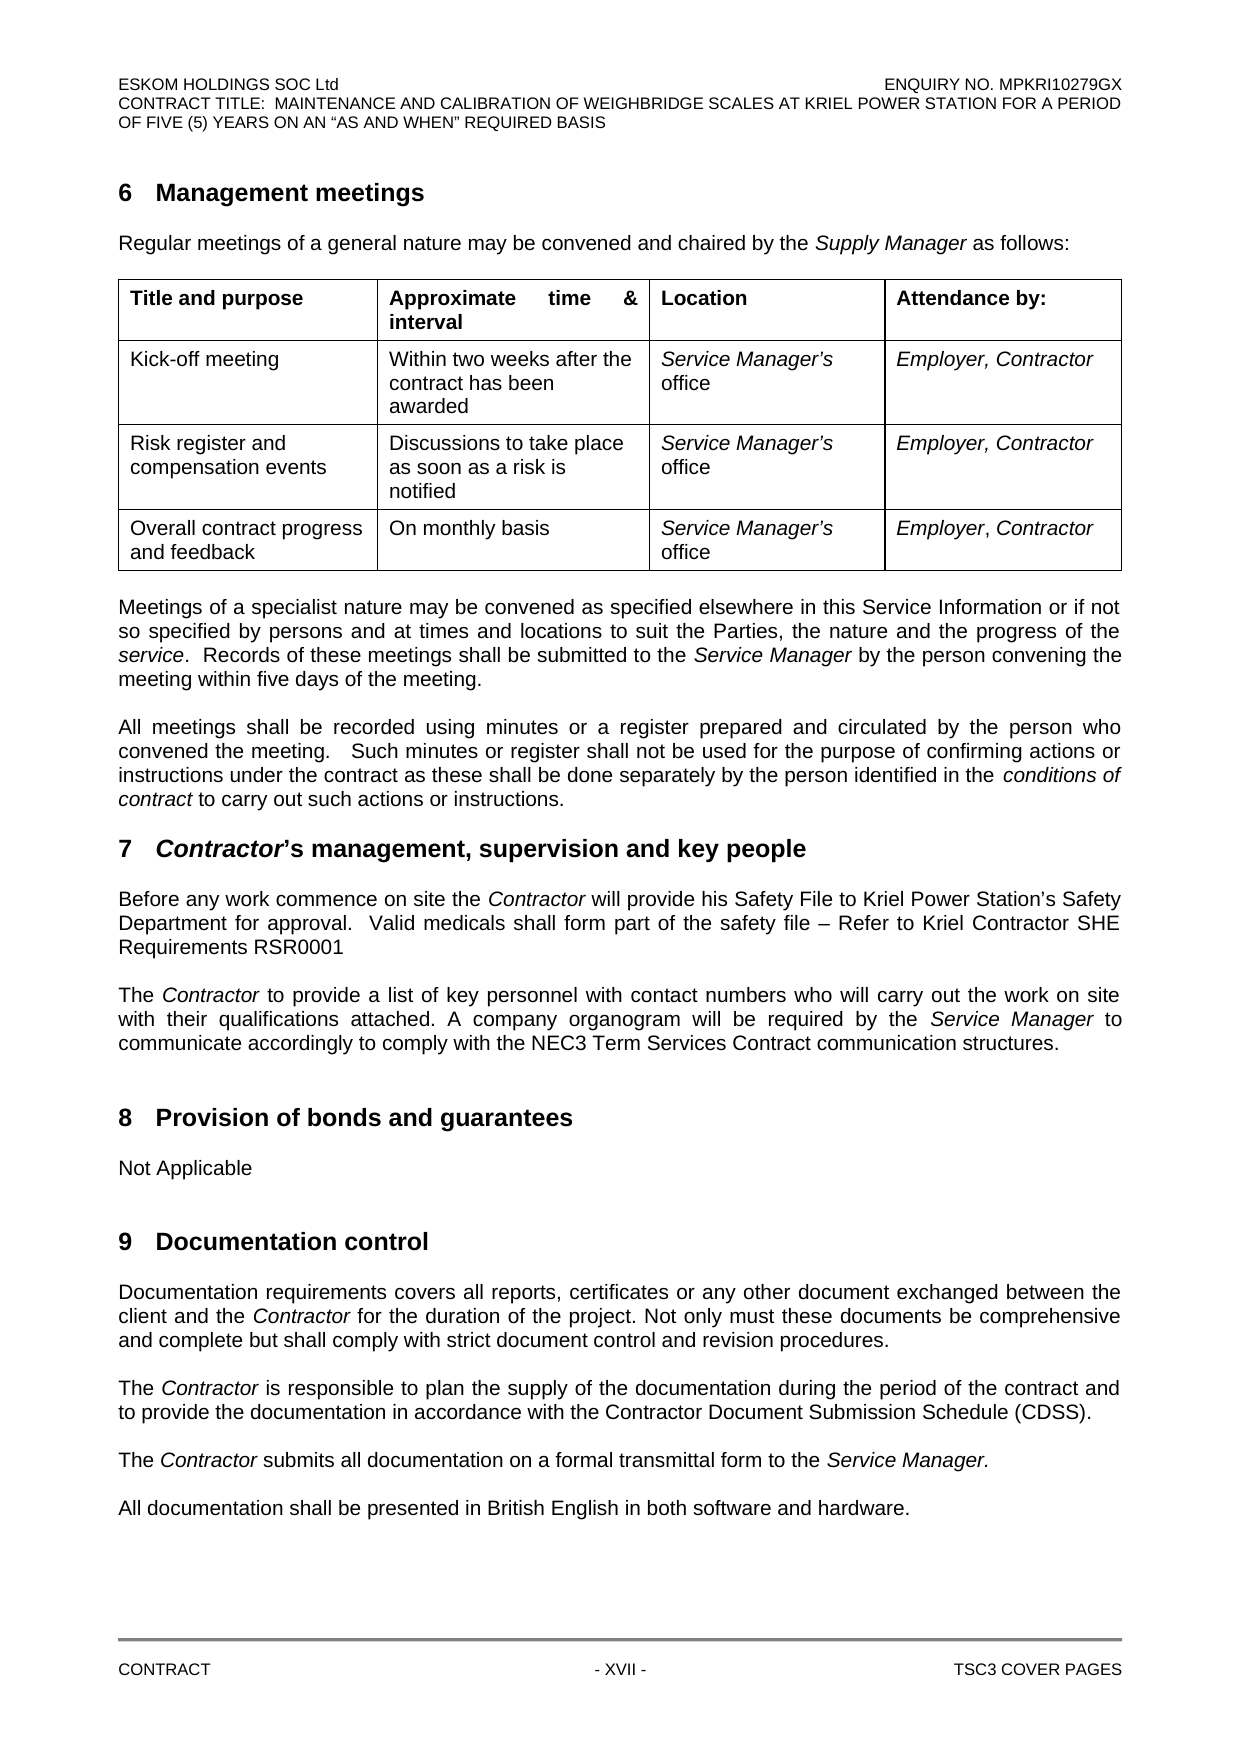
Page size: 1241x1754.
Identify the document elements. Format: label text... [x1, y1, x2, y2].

table_cell Employer, Contractor [886, 341, 1121, 424]
table_cell Within two weeks after the contract has been awarded [378, 341, 649, 424]
text Regular meetings of a general nature may be convened and chaired by the Supply Manager as follows: [118, 231, 1122, 255]
subtitle Management meetings [118, 178, 1122, 207]
text The Contractor submits all documentation on a formal transmittal form to the Service Manager. [118, 1448, 1122, 1472]
table_header Attendance by: [886, 280, 1121, 339]
text Before any work commence on site the Contractor will provide his Safety File to Kriel Power Station’s Safety Department for approval. Valid medicals shall form part of the safety file – Refer to Kriel Contractor SHE Requirements RSR0001 [118, 887, 1122, 959]
table_cell Service Manager’s office [650, 425, 884, 509]
table_cell Employer, Contractor [886, 510, 1121, 570]
table_cell Discussions to take place as soon as a risk is notified [378, 425, 649, 509]
table_cell Overall contract progress and feedback [119, 510, 377, 570]
text Not Applicable [118, 1156, 1122, 1179]
table_cell Service Manager’s office [650, 510, 884, 570]
text Meetings of a specialist nature may be convened as specified elsewhere in this Service Information or if not so specified by persons and at times and locations to suit the Parties, the nature and the progress of the service. Records of these meetings shall be submitted to the Service Manager by the person convening the meeting within five days of the meeting. [118, 595, 1122, 691]
table_header Location [650, 280, 884, 339]
table_cell On monthly basis [378, 510, 649, 570]
subtitle Documentation control [118, 1227, 1122, 1256]
subtitle Contractor’s management, supervision and key people [118, 834, 1122, 863]
text The Contractor to provide a list of key personnel with contact numbers who will carry out the work on site with their qualifications attached. A company organogram will be required by the Service Manager to communicate accordingly to comply with the NEC3 Term Services Contract communication structures. [118, 983, 1122, 1055]
text The Contractor is responsible to plan the supply of the documentation during the period of the contract and to provide the documentation in accordance with the Contractor Document Submission Schedule (CDSS). [118, 1376, 1122, 1424]
table_cell Service Manager’s office [650, 341, 884, 424]
table_header Title and purpose [119, 280, 377, 339]
text Documentation requirements covers all reports, certificates or any other document exchanged between the client and the Contractor for the duration of the project. Not only must these documents be comprehensive and complete but shall comply with strict document control and revision procedures. [118, 1280, 1122, 1352]
table_cell Employer, Contractor [886, 425, 1121, 509]
table_cell Kick-off meeting [119, 341, 377, 424]
subtitle Provision of bonds and guarantees [118, 1103, 1122, 1132]
text All meetings shall be recorded using minutes or a register prepared and circulated by the person who convened the meeting. Such minutes or register shall not be used for the purpose of confirming actions or instructions under the contract as these shall be done separately by the person identified in the conditions of contract to carry out such actions or instructions. [118, 715, 1122, 811]
table_header Approximate time & interval [378, 280, 649, 339]
table_cell Risk register and compensation events [119, 425, 377, 509]
text All documentation shall be presented in British English in both software and hardware. [118, 1496, 1122, 1520]
